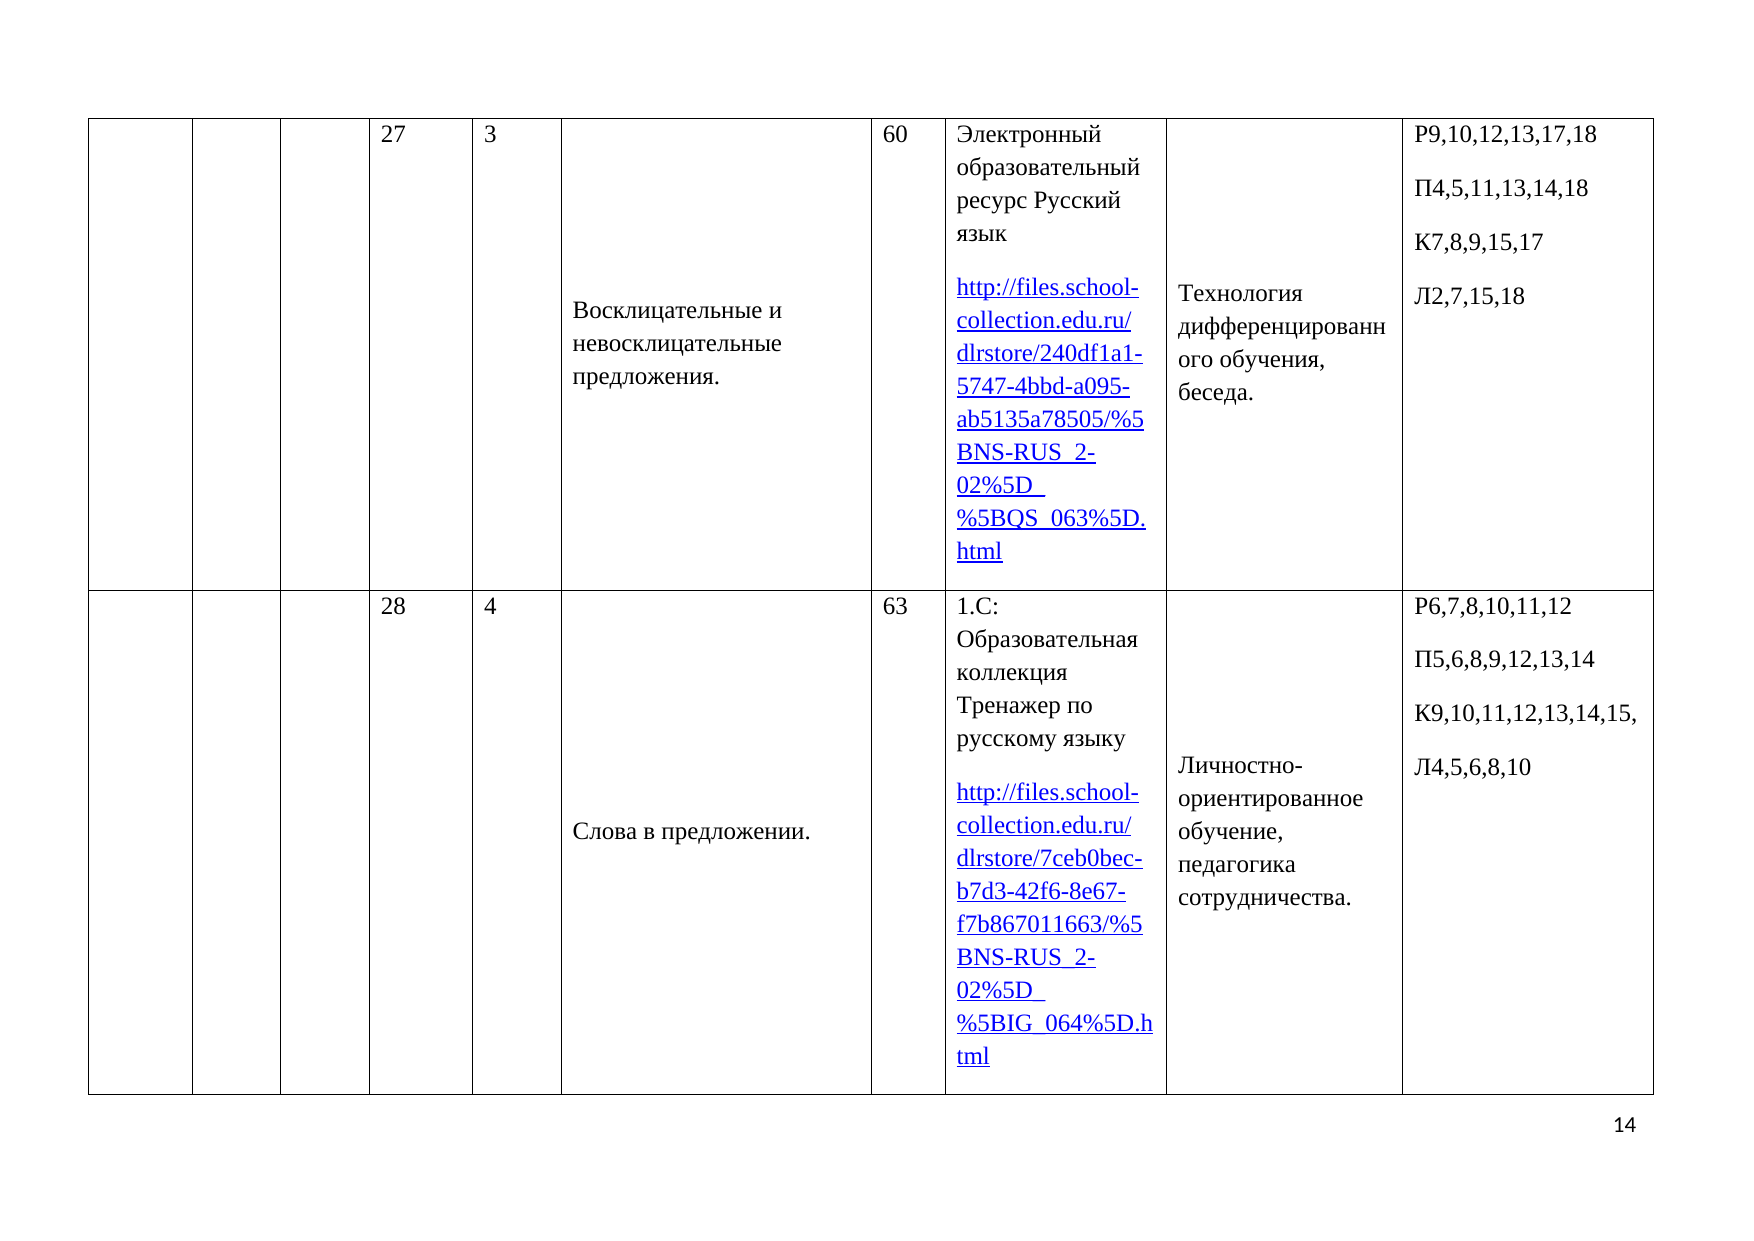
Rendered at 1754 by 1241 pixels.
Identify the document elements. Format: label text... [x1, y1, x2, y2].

table_cell [193, 591, 280, 1094]
table_cell 27 [370, 119, 472, 590]
table_cell [193, 119, 280, 590]
table_cell 4 [473, 591, 561, 1094]
table_cell [281, 119, 369, 590]
table_cell [89, 119, 192, 590]
table_cell [281, 591, 369, 1094]
table_cell Р6,7,8,10,11,12 П5,6,8,9,12,13,14 К9,10,11,12,13,14,15, Л4,5,6,8,10 [1403, 591, 1653, 1094]
table_cell 63 [872, 591, 945, 1094]
table_cell 3 [473, 119, 561, 590]
table_cell Р9,10,12,13,17,18 П4,5,11,13,14,18 К7,8,9,15,17 Л2,7,15,18 [1403, 119, 1653, 590]
table_cell 28 [370, 591, 472, 1094]
table_cell 60 [872, 119, 945, 590]
table_cell Личностно-ориентированное обучение, педагогика сотрудничества. [1167, 591, 1402, 1094]
table_cell Электронный образовательный ресурс Русский язык http://files.school-collection.edu.ru/dlrstore/240df1a1-5747-4bbd-a095-ab5135a78505/%5BNS-RUS_2-02%5D_%5BQS_063%5D.html [946, 119, 1166, 590]
table_cell Восклицательные и невосклицательные предложения. [562, 119, 871, 590]
table_cell Технология дифференцированного обучения, беседа. [1167, 119, 1402, 590]
table_cell [89, 591, 192, 1094]
table_cell 1.С: Образовательная коллекция Тренажер по русскому языку http://files.school-collection.edu.ru/dlrstore/7ceb0bec-b7d3-42f6-8e67-f7b867011663/%5BNS-RUS_2-02%5D_%5BIG_064%5D.html [946, 591, 1166, 1094]
table_cell Слова в предложении. [562, 591, 871, 1094]
